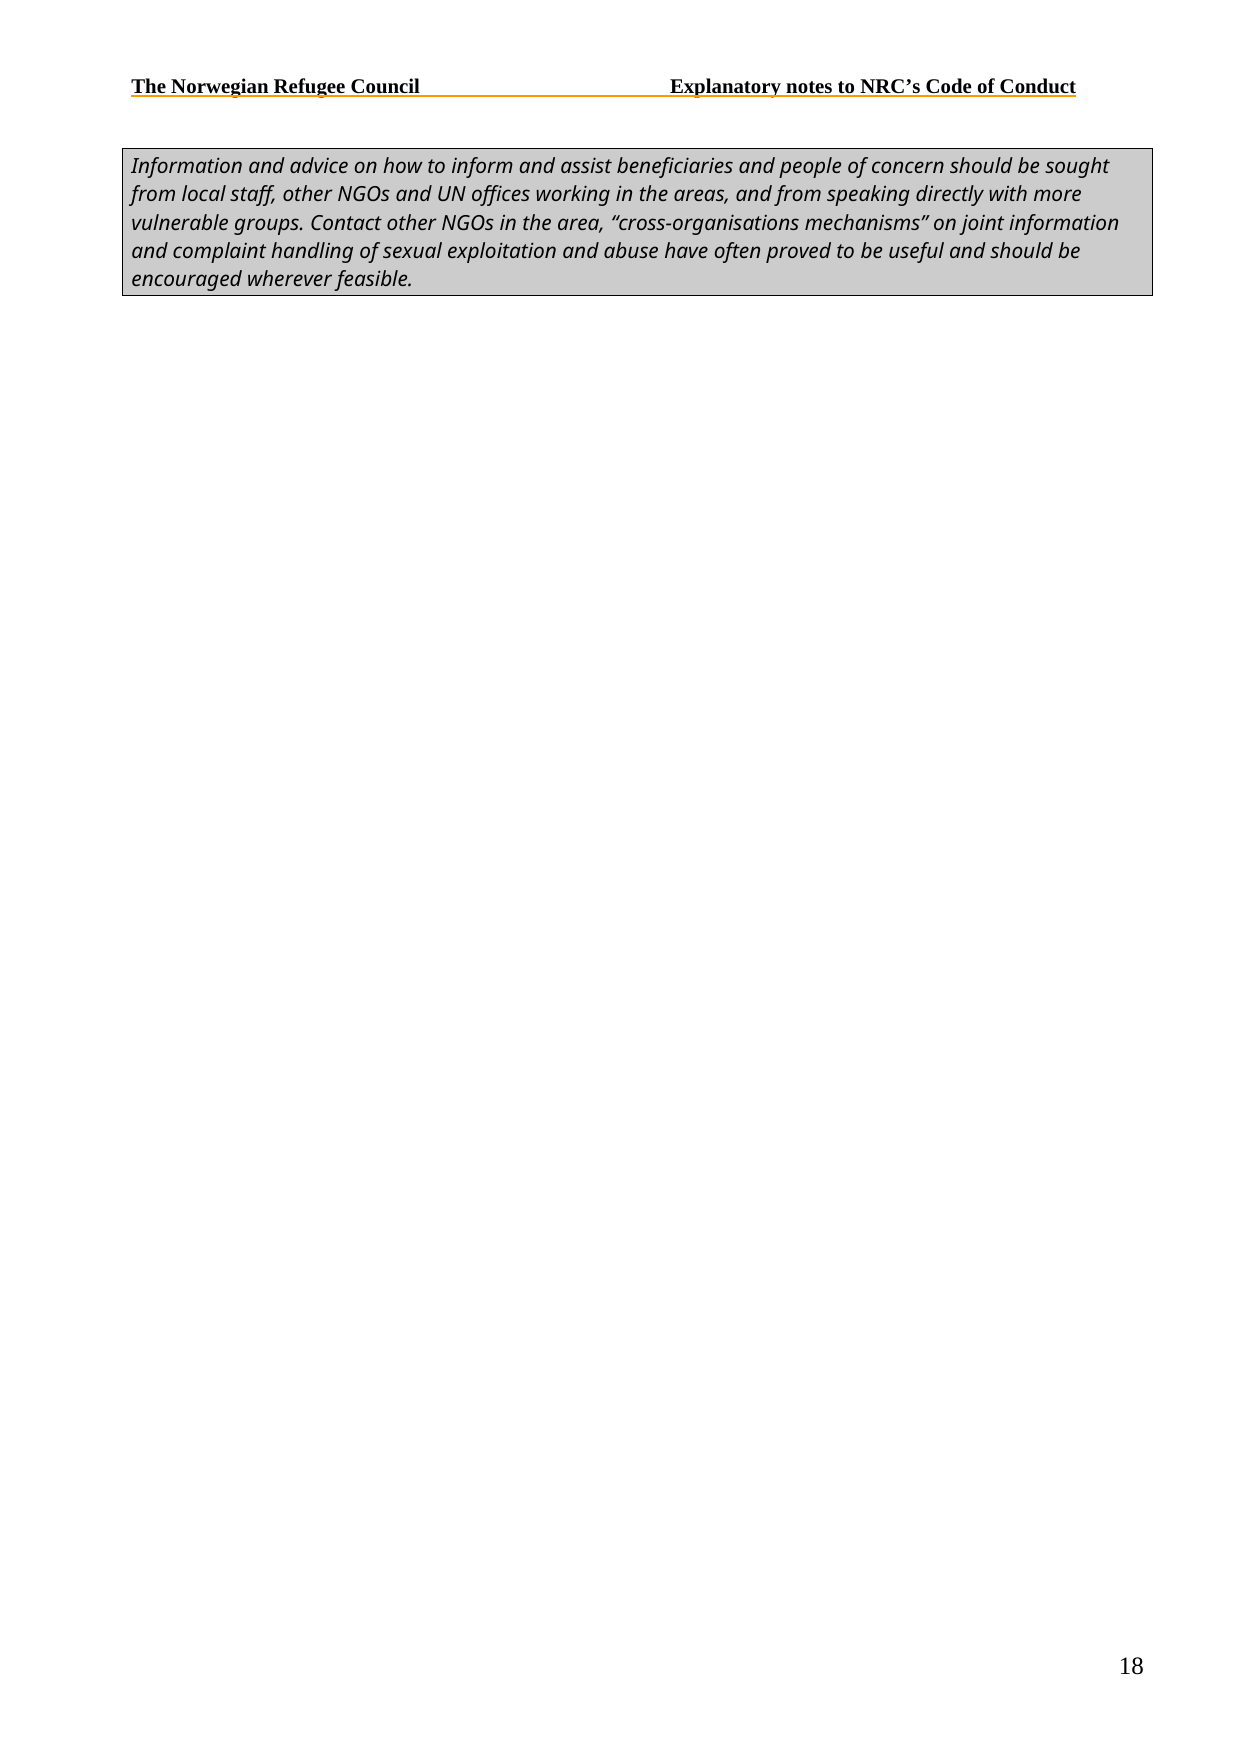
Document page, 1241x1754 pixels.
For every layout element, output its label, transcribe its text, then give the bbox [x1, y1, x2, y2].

text Information and advice on how to inform and assist beneficiaries and people of concern should be sought from local staff, other NGOs and UN offices working in the areas, and from speaking directly with more vulnerable groups. Contact other NGOs in the area, “cross-organisations mechanisms” on joint information and complaint handling of sexual exploitation and abuse have often proved to be useful and should be encouraged wherever feasible. [123, 149, 1152, 295]
